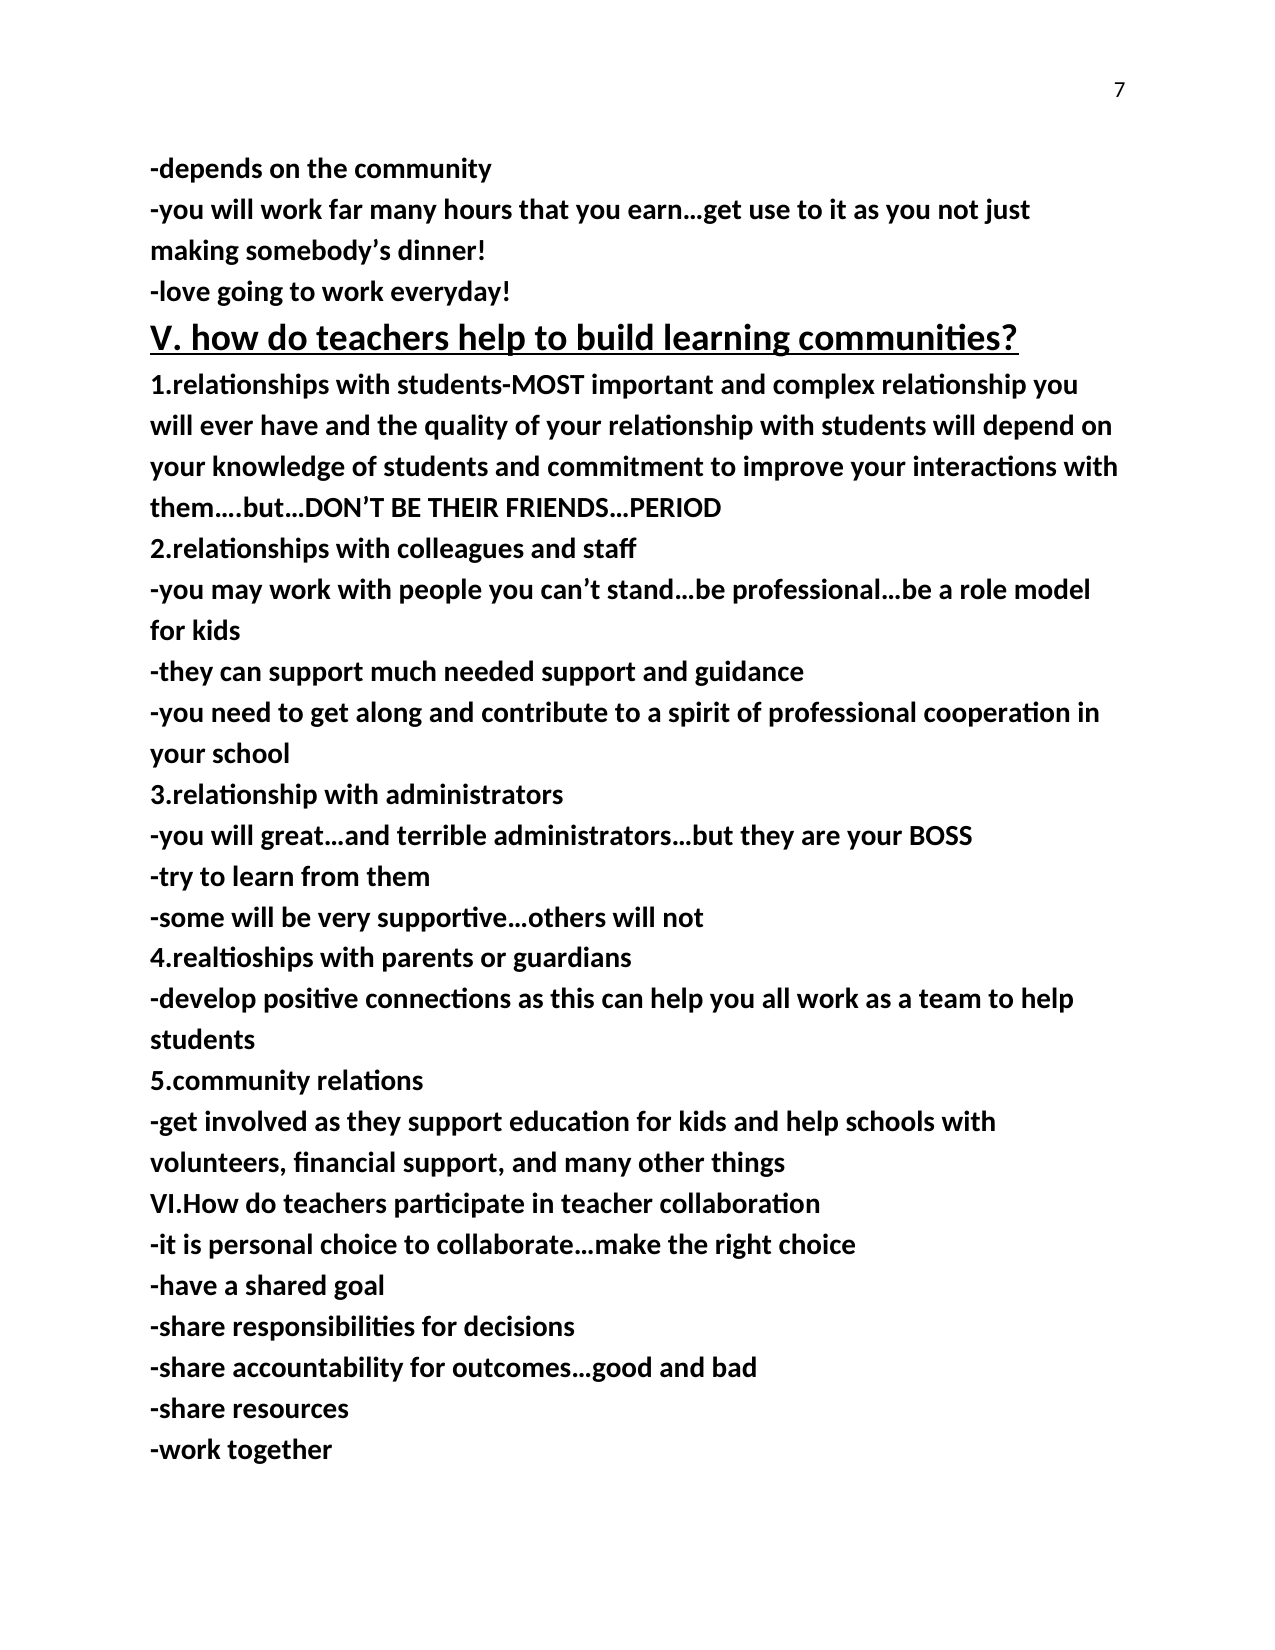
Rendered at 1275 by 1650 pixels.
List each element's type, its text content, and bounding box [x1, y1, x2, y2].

text -try to learn from them [150, 858, 1125, 893]
text -share accountability for outcomes…good and bad [150, 1349, 1125, 1384]
text -they can support much needed support and guidance [150, 653, 1125, 689]
text -love going to work everyday! [150, 273, 1125, 308]
text 4.realtioships with parents or guardians [150, 939, 1125, 975]
text -you may work with people you can’t stand…be professional…be a role model for kids [150, 571, 1125, 648]
text -depends on the community [150, 150, 1125, 186]
text -get involved as they support education for kids and help schools with volunteers, financial support, and many other things [150, 1103, 1125, 1180]
text -share responsibilities for decisions [150, 1308, 1125, 1344]
text -you will great…and terrible administrators…but they are your BOSS [150, 817, 1125, 852]
text VI.How do teachers participate in teacher collaboration [150, 1185, 1125, 1221]
text 1.relationships with students-MOST important and complex relationship you will ever have and the quality of your relationship with students will depend on your knowledge of students and commitment to improve your interactions with them….but…DON’T BE THEIR FRIENDS…PERIOD [150, 366, 1125, 525]
text -have a shared goal [150, 1267, 1125, 1303]
text 3.relationship with administrators [150, 776, 1125, 811]
text -some will be very supportive…others will not [150, 899, 1125, 934]
text -you will work far many hours that you earn…get use to it as you not just making somebody’s dinner! [150, 191, 1125, 267]
text 5.community relations [150, 1062, 1125, 1098]
text -work together [150, 1431, 1125, 1466]
text 2.relationships with colleagues and staff [150, 530, 1125, 566]
text -it is personal choice to collaborate…make the right choice [150, 1226, 1125, 1262]
text -share resources [150, 1390, 1125, 1426]
text -you need to get along and contribute to a spirit of professional cooperation in your school [150, 694, 1125, 771]
text -develop positive connections as this can help you all work as a team to help students [150, 981, 1125, 1057]
text V. how do teachers help to build learning communities? [150, 314, 1125, 359]
